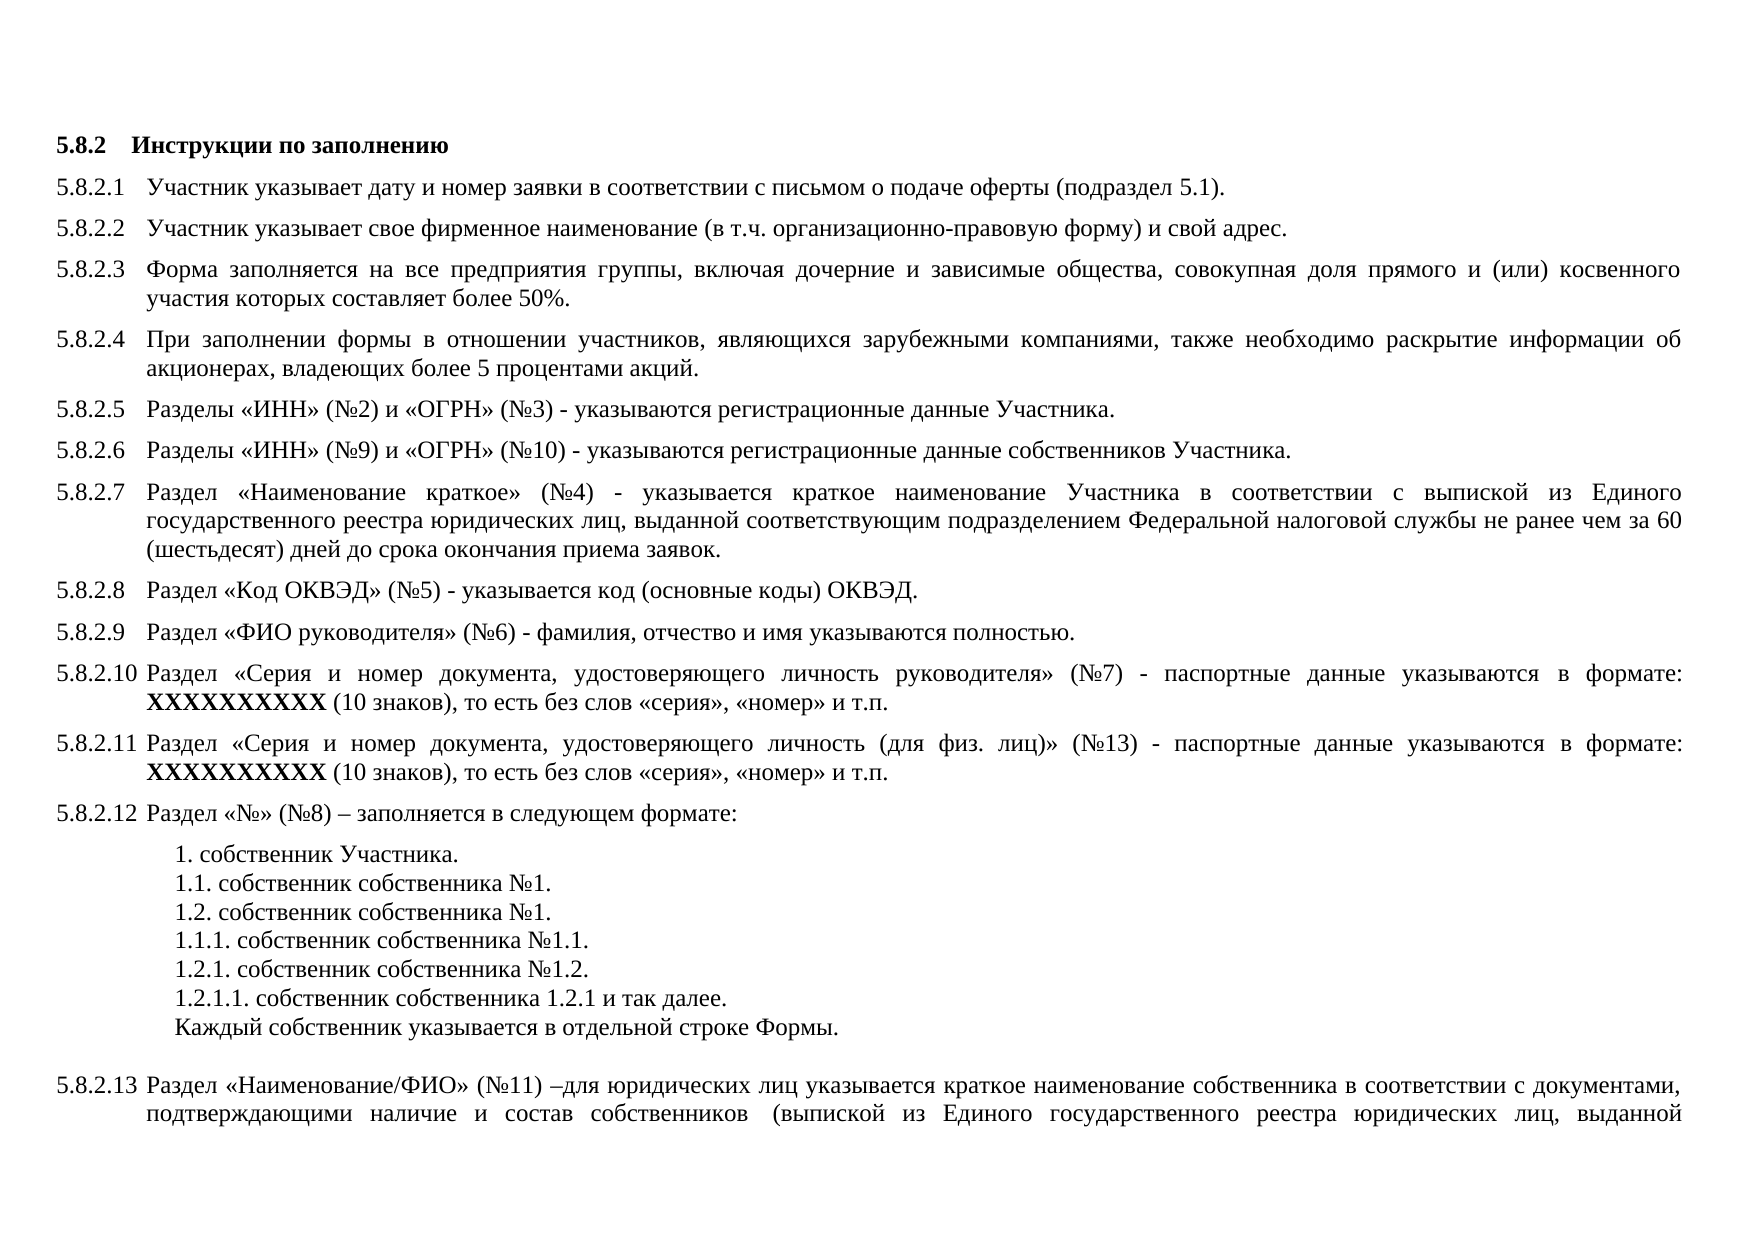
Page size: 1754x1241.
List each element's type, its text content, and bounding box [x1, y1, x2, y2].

list Раздел «№» (№8) – заполняется в следующем формате: [56, 798, 1683, 827]
list Разделы «ИНН» (№2) и «ОГРН» (№3) - указываются регистрационные данные Участника. [56, 394, 1683, 423]
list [56, 1070, 1683, 1127]
text 1.2.1. собственник собственника №1.2. [56, 954, 1683, 983]
list Раздел «ФИО руководителя» (№6) - фамилия, отчество и имя указываются полностью. [56, 617, 1683, 646]
text 1.1.1. собственник собственника №1.1. [56, 926, 1683, 954]
list При заполнении формы в отношении участников, являющихся зарубежными компаниями, также необходимо раскрытие информации об акционерах, владеющих более 5 процентами акций. [56, 324, 1683, 382]
list Разделы «ИНН» (№9) и «ОГРН» (№10) - указываются регистрационные данные собственников Участника. [56, 436, 1683, 464]
subtitle Инструкции по заполнению [56, 131, 1683, 159]
text Каждый собственник указывается в отдельной строке Формы. [56, 1012, 1683, 1041]
list Раздел «Серия и номер документа, удостоверяющего личность (для физ. лиц)» (№13) - паспортные данные указываются в формате: ХХХХХХХХХХ (10 знаков), то есть без слов «серия», «номер» и т.п. [56, 728, 1683, 786]
list Форма заполняется на все предприятия группы, включая дочерние и зависимые общества, совокупная доля прямого и (или) косвенного участия которых составляет более 50%. [56, 254, 1683, 312]
list Участник указывает свое фирменное наименование (в т.ч. организационно-правовую форму) и свой адрес. [56, 213, 1683, 242]
list Раздел «Серия и номер документа, удостоверяющего личность руководителя» (№7) - паспортные данные указываются в формате: ХХХХХХХХХХ (10 знаков), то есть без слов «серия», «номер» и т.п. [56, 658, 1683, 716]
list Раздел «Наименование краткое» (№4) - указывается краткое наименование Участника в соответствии с выпиской из Единого государственного реестра юридических лиц, выданной соответствующим подразделением Федеральной налоговой службы не ранее чем за 60 (шестьдесят) дней до срока окончания приема заявок. [56, 477, 1683, 563]
list Раздел «Код ОКВЭД» (№5) - указывается код (основные коды) ОКВЭД. [56, 576, 1683, 604]
text 1.2. собственник собственника №1. [56, 897, 1683, 926]
text 1. собственник Участника. [56, 839, 1683, 868]
text 1.1. собственник собственника №1. [56, 868, 1683, 897]
text 1.2.1.1. собственник собственника 1.2.1 и так далее. [56, 983, 1683, 1012]
list Участник указывает дату и номер заявки в соответствии с письмом о подаче оферты (подраздел 5.1). [56, 172, 1683, 201]
